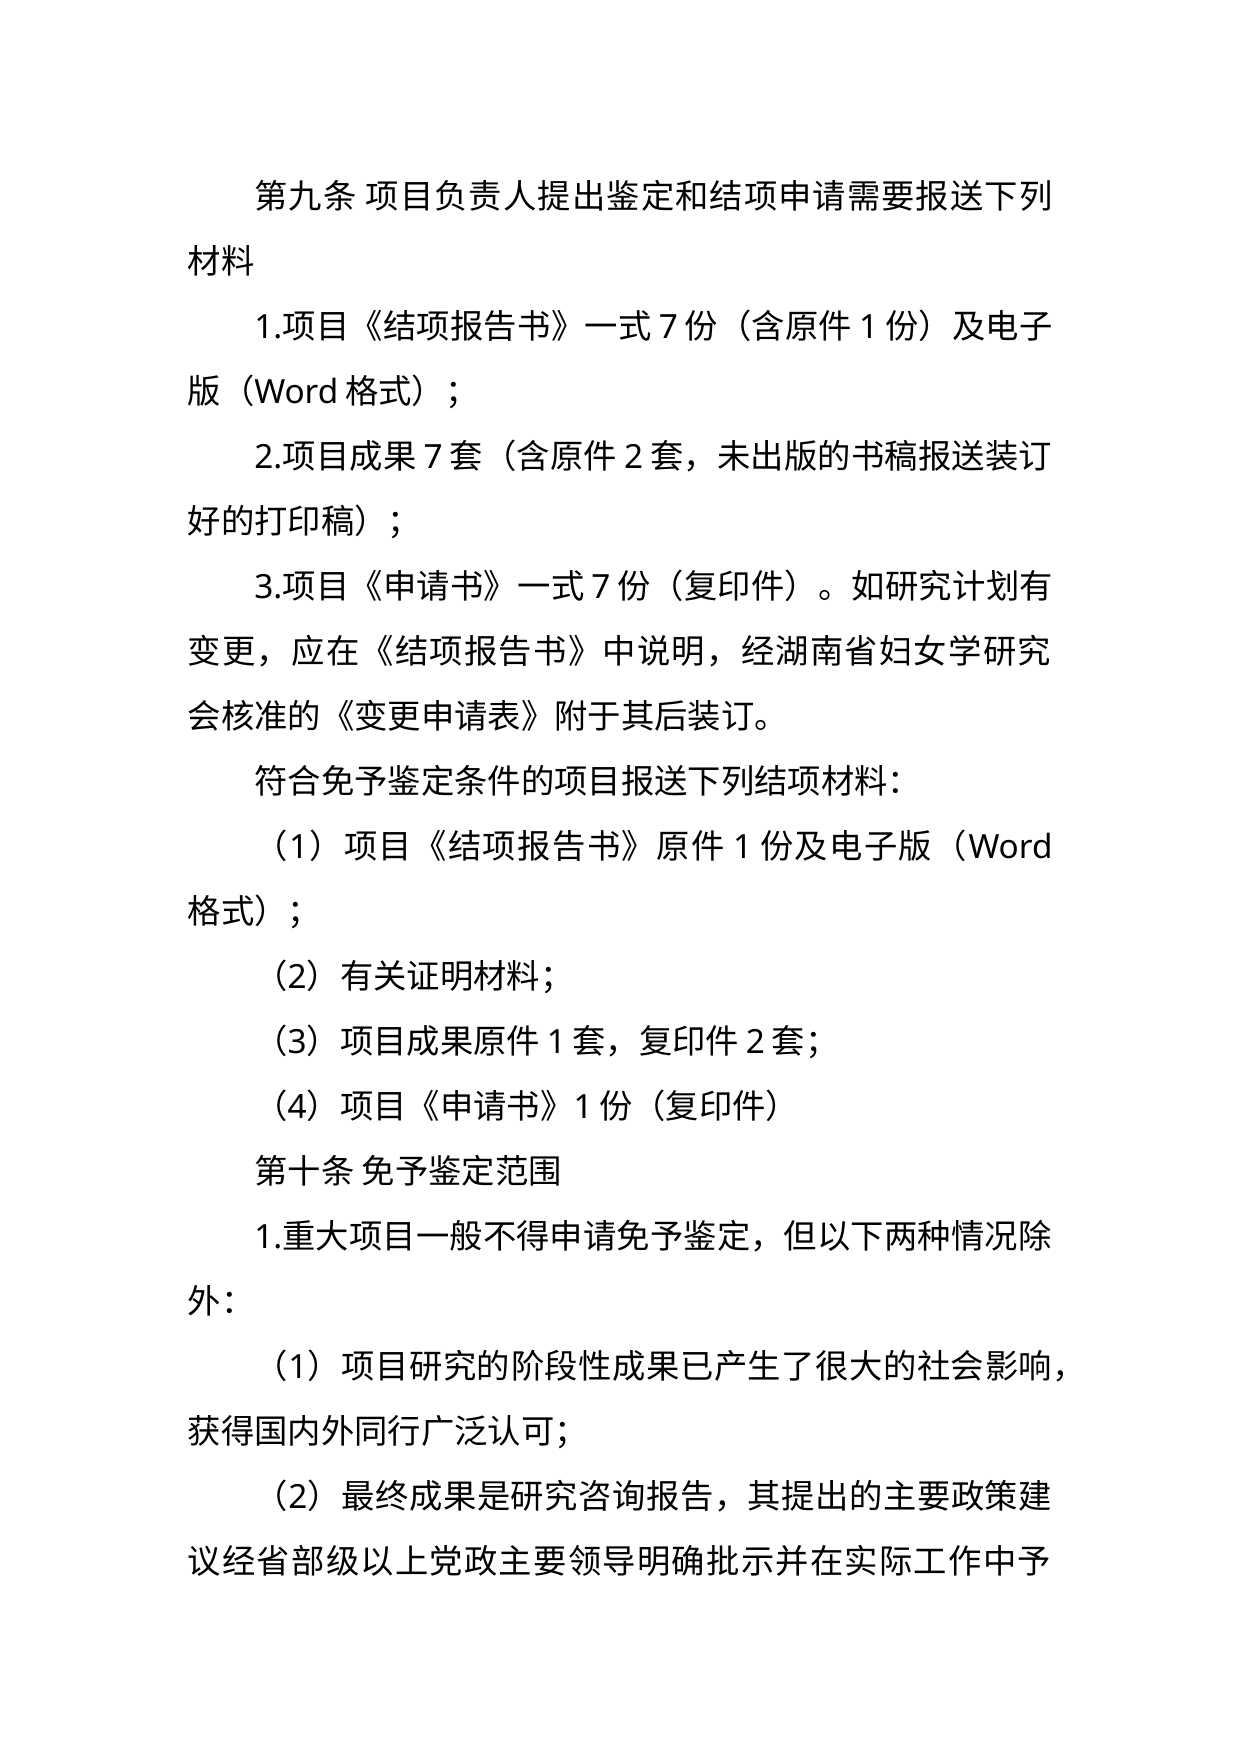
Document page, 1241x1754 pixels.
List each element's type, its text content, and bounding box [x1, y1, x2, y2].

text （1）项目《结项报告书》原件1份及电子版（Word格式）； [187, 812, 1053, 942]
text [187, 1462, 1053, 1592]
text 1.重大项目一般不得申请免予鉴定，但以下两种情况除外： [187, 1202, 1053, 1332]
text 第十条 免予鉴定范围 [187, 1137, 1053, 1202]
text 符合免予鉴定条件的项目报送下列结项材料： [187, 747, 1053, 812]
text 1.项目《结项报告书》一式7份（含原件1份）及电子版（Word格式）； [187, 292, 1053, 422]
text （2）有关证明材料； [187, 942, 1053, 1007]
text 3.项目《申请书》一式7份（复印件）。如研究计划有变更，应在《结项报告书》中说明，经湖南省妇女学研究会核准的《变更申请表》附于其后装订。 [187, 552, 1053, 747]
text （4）项目《申请书》1份（复印件） [187, 1072, 1053, 1137]
text 第九条 项目负责人提出鉴定和结项申请需要报送下列材料 [187, 162, 1053, 292]
text 2.项目成果7套（含原件2套，未出版的书稿报送装订好的打印稿）； [187, 422, 1053, 552]
text （1）项目研究的阶段性成果已产生了很大的社会影响，获得国内外同行广泛认可； [187, 1332, 1053, 1462]
text （3）项目成果原件1套，复印件2套； [187, 1007, 1053, 1072]
